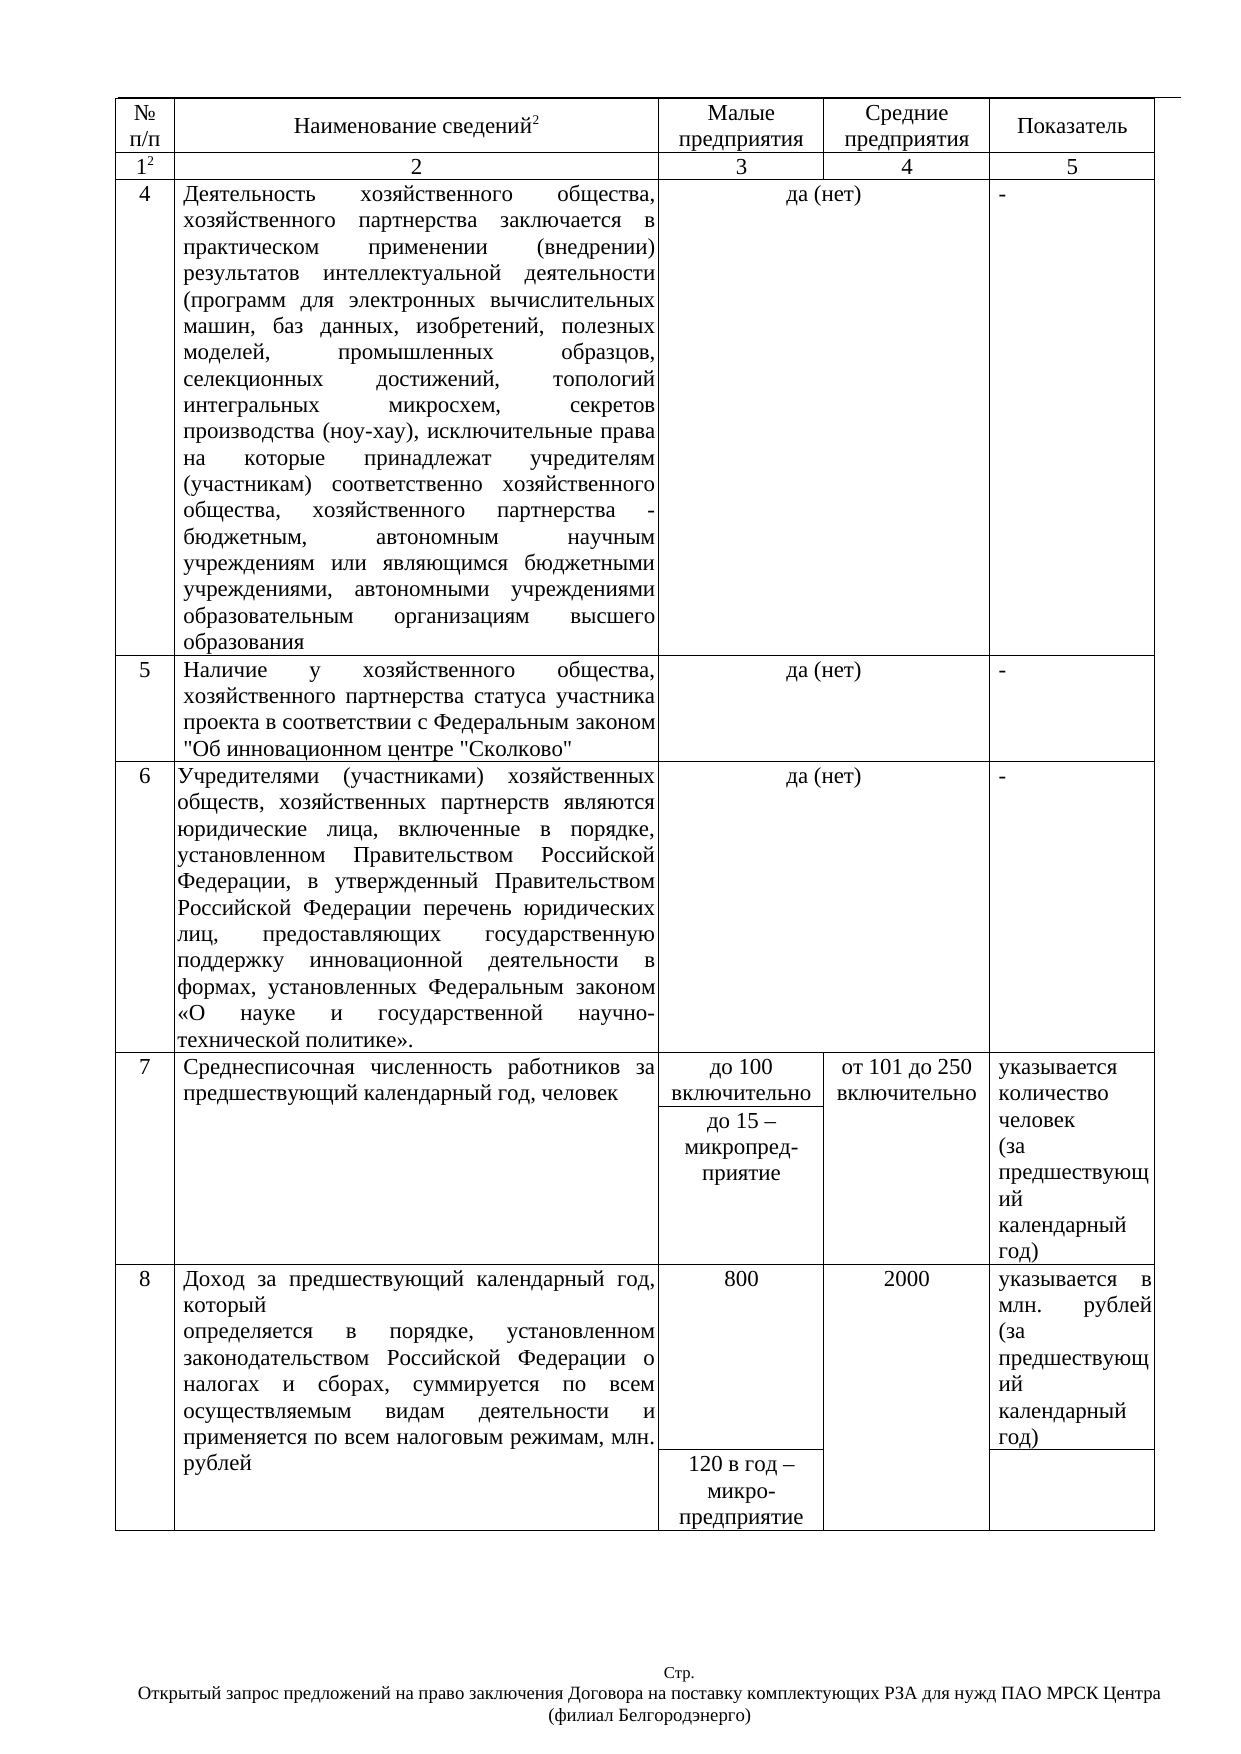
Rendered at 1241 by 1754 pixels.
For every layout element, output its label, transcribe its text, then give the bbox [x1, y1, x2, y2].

table_cell от 101 до 250 включительно [824, 1053, 989, 1264]
table_cell до 15 – микропредприятие [659, 1107, 823, 1264]
table_cell Доход за предшествующий календарный год, который определяется в порядке, установленном законодательством Российской Федерации о налогах и сборах, суммируется по всем осуществляемым видам деятельности и применяется по всем налоговым режимам, млн. рублей [175, 1265, 658, 1529]
table_cell 800 [659, 1265, 823, 1449]
table_cell - [990, 180, 1154, 654]
table_cell Учредителями (участниками) хозяйственных обществ, хозяйственных партнерств являются юридические лица, включенные в порядке, установленном Правительством Российской Федерации, в утвержденный Правительством Российской Федерации перечень юридических лиц, предоставляющих государственную поддержку инновационной деятельности в формах, установленных Федеральным законом «О науке и государственной научно-технической политике». [175, 762, 658, 1052]
table_header Средние предприятия [824, 99, 989, 152]
table_cell [990, 1450, 1154, 1529]
table_cell 6 [116, 762, 174, 1052]
table_cell 7 [116, 1053, 174, 1264]
table_header Малые предприятия [659, 99, 823, 152]
table_cell 5 [990, 153, 1154, 179]
table_cell да (нет) [659, 762, 989, 1052]
table_cell - [990, 762, 1154, 1052]
table_cell до 100 включительно [659, 1053, 823, 1106]
table_cell - [990, 656, 1154, 761]
table_cell 2 [175, 153, 658, 179]
table_cell 4 [824, 153, 989, 179]
table_cell 4 [116, 180, 174, 654]
table_cell 8 [116, 1265, 174, 1529]
table_cell 5 [116, 656, 174, 761]
table_cell Среднесписочная численность работников за предшествующий календарный год, человек [175, 1053, 658, 1264]
table_header Наименование сведений2 [175, 99, 658, 152]
table_cell Деятельность хозяйственного общества, хозяйственного партнерства заключается в практическом применении (внедрении) результатов интеллектуальной деятельности (программ для электронных вычислительных машин, баз данных, изобретений, полезных моделей, промышленных образцов, селекционных достижений, топологий интегральных микросхем, секретов производства (ноу-хау), исключительные права на которые принадлежат учредителям (участникам) соответственно хозяйственного общества, хозяйственного партнерства - бюджетным, автономным научным учреждениям или являющимся бюджетными учреждениями, автономными учреждениями образовательным организациям высшего образования [175, 180, 658, 654]
table_cell 120 в год – микропредприятие [659, 1450, 823, 1529]
table_cell указывается в млн. рублей (за предшествующий календарный год) [990, 1265, 1154, 1449]
table_cell да (нет) [659, 656, 989, 761]
table_header № п/п [116, 99, 174, 152]
table_header Показатель [990, 99, 1154, 152]
table_cell 12 [116, 153, 174, 179]
table_cell да (нет) [659, 180, 989, 654]
table_cell Наличие у хозяйственного общества, хозяйственного партнерства статуса участника проекта в соответствии с Федеральным законом "Об инновационном центре "Сколково" [175, 656, 658, 761]
table_cell 2000 [824, 1265, 989, 1529]
table_cell 3 [659, 153, 823, 179]
table_cell указывается количество человек (за предшествующий календарный год) [990, 1053, 1154, 1264]
